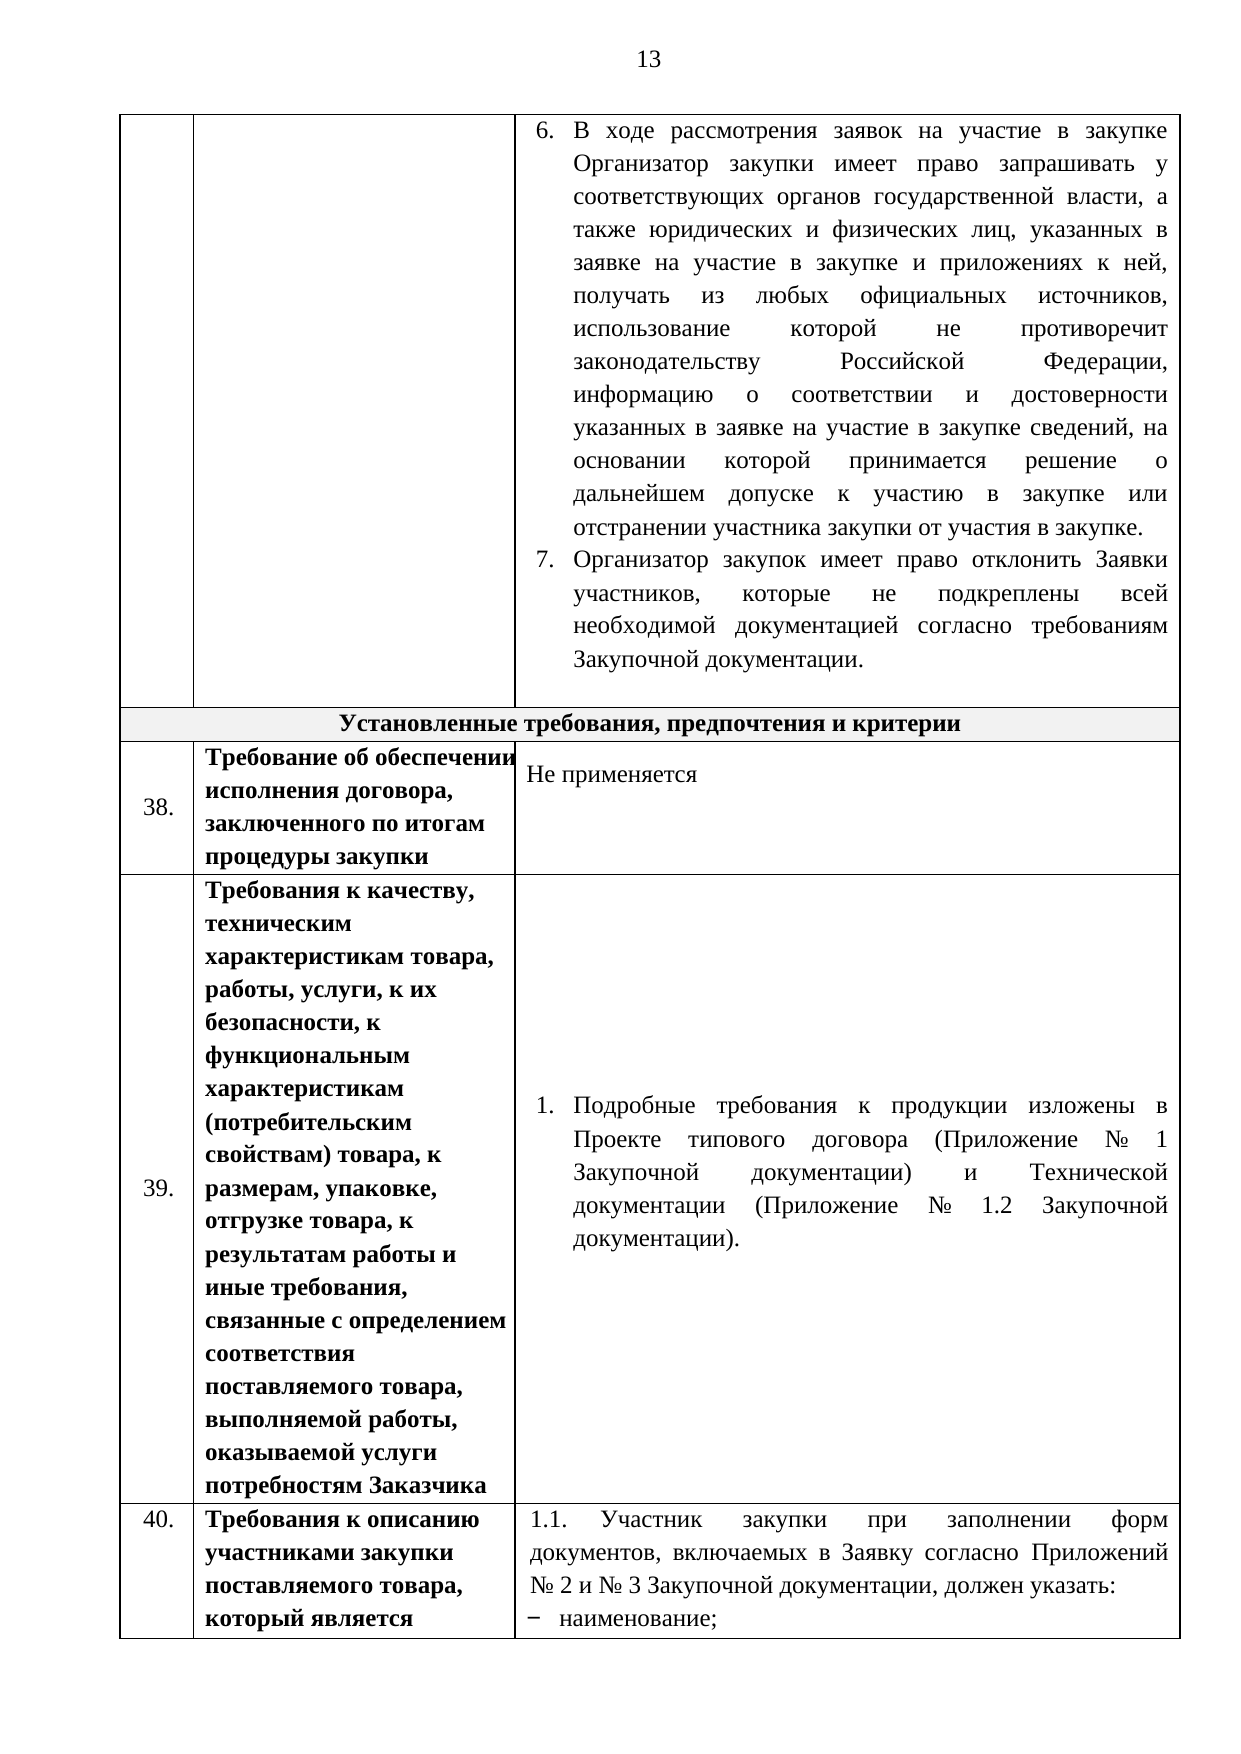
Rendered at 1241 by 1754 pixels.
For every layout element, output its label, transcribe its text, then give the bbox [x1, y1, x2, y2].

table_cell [194, 115, 514, 707]
table_cell [121, 1504, 193, 1638]
table_cell [121, 115, 193, 707]
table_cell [516, 1504, 1179, 1638]
table_cell [121, 742, 193, 874]
table_cell Требования к качеству, техническим характеристикам товара, работы, услуги, к их безопасности, к функциональным характеристикам (потребительским свойствам) товара, к размерам, упаковке, отгрузке товара, к результатам работы и иные требования, связанные с определением соответствия поставляемого товара, выполняемой работы, оказываемой услуги потребностям Заказчика [194, 875, 514, 1503]
table_cell [121, 875, 193, 1503]
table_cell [194, 1504, 514, 1638]
table_cell Подробные требования к продукции изложены в Проекте типового договора (Приложение № 1 Закупочной документации) и Технической документации (Приложение № 1.2 Закупочной документации). [516, 875, 1179, 1503]
table_cell Требование об обеспечении исполнения договора, заключенного по итогам процедуры закупки [194, 742, 514, 874]
table_cell Не применяется [516, 742, 1179, 874]
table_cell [516, 115, 1179, 707]
table_cell Установленные требования, предпочтения и критерии [121, 708, 1179, 741]
